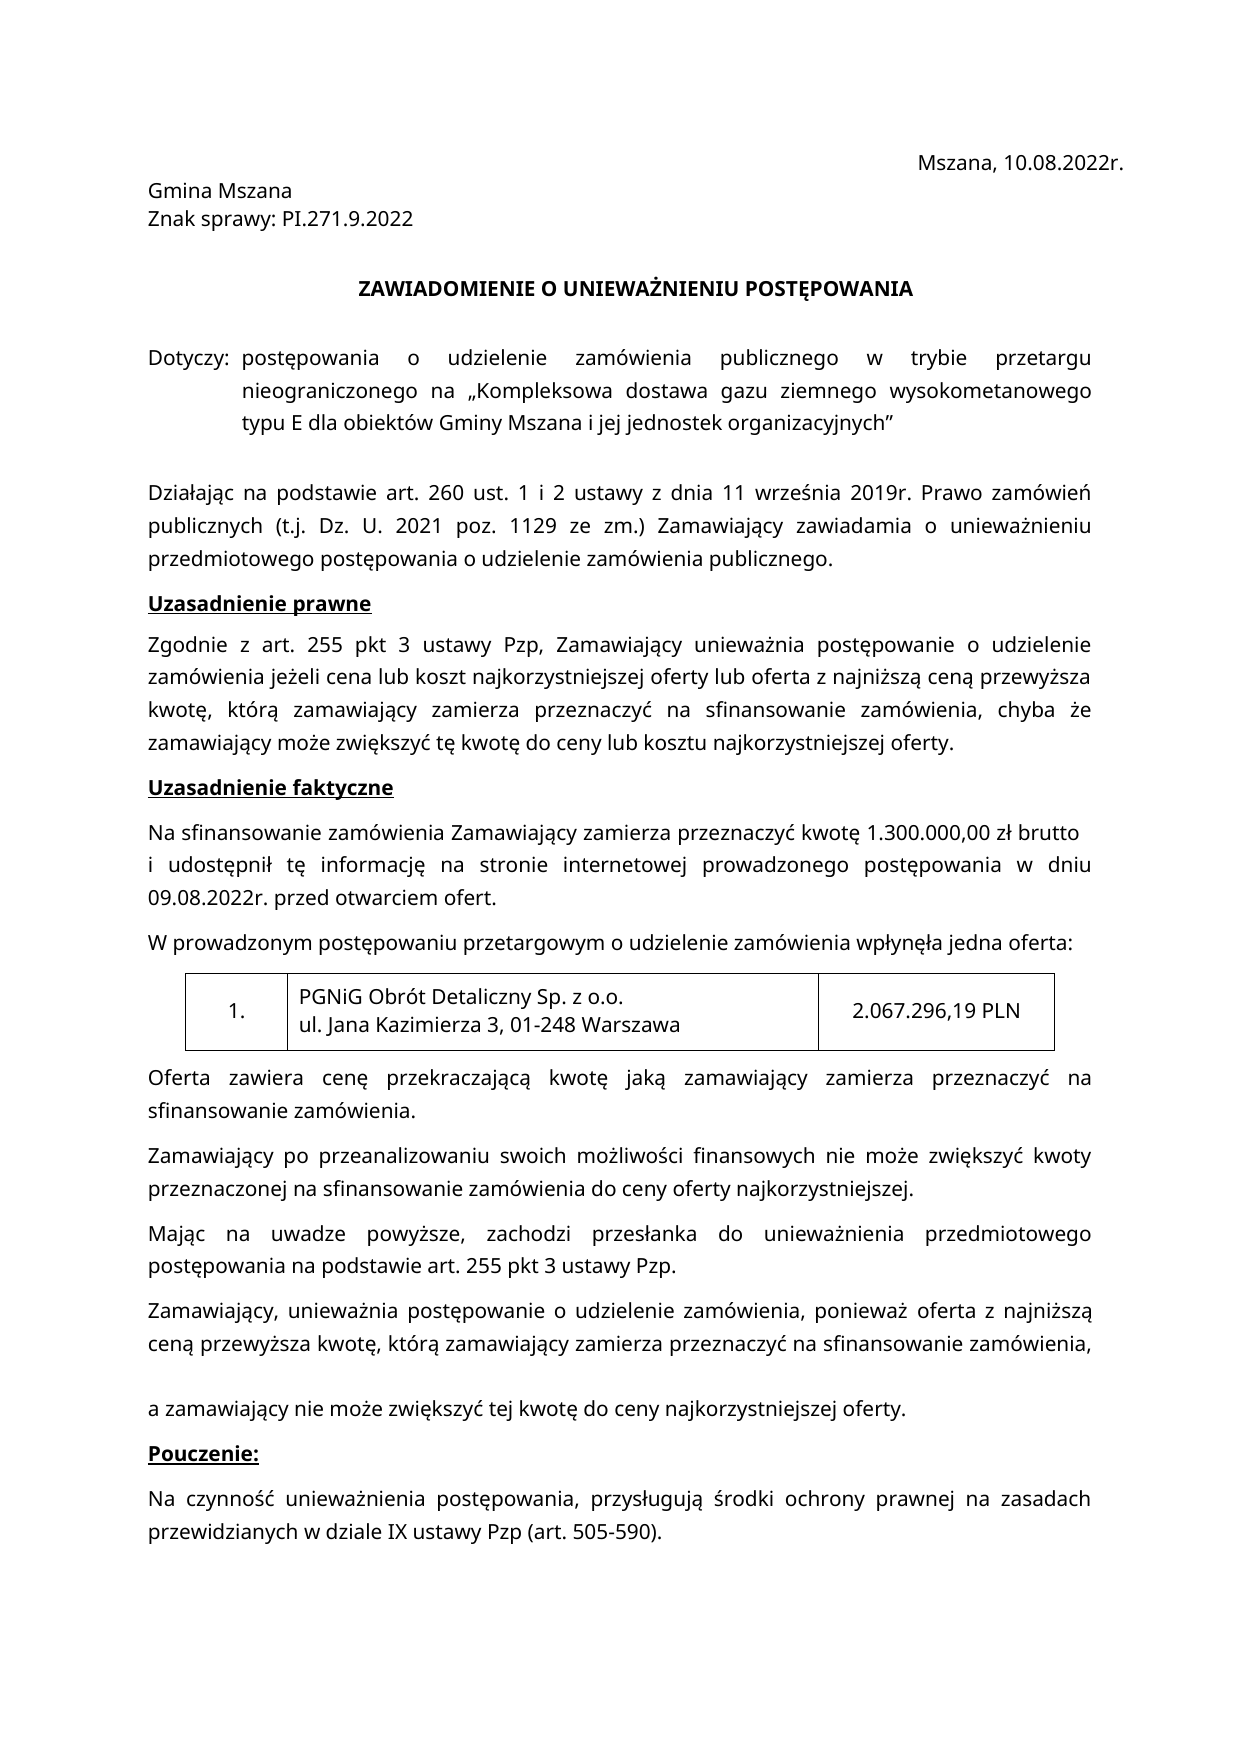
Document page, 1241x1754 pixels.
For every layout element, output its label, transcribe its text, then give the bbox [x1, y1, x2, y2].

text Na sfinansowanie zamówienia Zamawiający zamierza przeznaczyć kwotę 1.300.000,00 zł brutto i udostępnił tę informację na stronie internetowej prowadzonego postępowania w dniu 09.08.2022r. przed otwarciem ofert. [148, 818, 1093, 911]
table_header 2.067.296,19 PLN [819, 974, 1054, 1050]
text W prowadzonym postępowaniu przetargowym o udzielenie zamówienia wpłynęła jedna oferta: [148, 928, 1093, 957]
text Zamawiający, unieważnia postępowanie o udzielenie zamówienia, ponieważ oferta z najniższą ceną przewyższa kwotę, którą zamawiający zamierza przeznaczyć na sfinansowanie zamówienia, a zamawiający nie może zwiększyć tej kwotę do ceny najkorzystniejszej oferty. [148, 1296, 1093, 1423]
text Gmina Mszana [148, 176, 1124, 204]
text Dotyczy: postępowania o udzielenie zamówienia publicznego w trybie przetargu nieograniczonego na „Kompleksowa dostawa gazu ziemnego wysokometanowego typu E dla obiektów Gminy Mszana i jej jednostek organizacyjnych” [148, 343, 1093, 437]
text Mając na uwadze powyższe, zachodzi przesłanka do unieważnienia przedmiotowego postępowania na podstawie art. 255 pkt 3 ustawy Pzp. [148, 1219, 1093, 1280]
text Zamawiający po przeanalizowaniu swoich możliwości finansowych nie może zwiększyć kwoty przeznaczonej na sfinansowanie zamówienia do ceny oferty najkorzystniejszej. [148, 1141, 1093, 1202]
text Na czynność unieważnienia postępowania, przysługują środki ochrony prawnej na zasadach przewidzianych w dziale IX ustawy Pzp (art. 505-590). [148, 1484, 1093, 1546]
table_header 1. [186, 974, 287, 1050]
text Znak sprawy: PI.271.9.2022 [148, 204, 1124, 233]
text Mszana, 10.08.2022r. [148, 148, 1124, 176]
text Uzasadnienie prawne [148, 589, 1093, 617]
text Zgodnie z art. 255 pkt 3 ustawy Pzp, Zamawiający unieważnia postępowanie o udzielenie zamówienia jeżeli cena lub koszt najkorzystniejszej oferty lub oferta z najniższą ceną przewyższa kwotę, którą zamawiający zamierza przeznaczyć na sfinansowanie zamówienia, chyba że zamawiający może zwiększyć tę kwotę do ceny lub kosztu najkorzystniejszej oferty. [148, 630, 1093, 756]
text Uzasadnienie faktyczne [148, 773, 1093, 801]
text Działając na podstawie art. 260 ust. 1 i 2 ustawy z dnia 11 września 2019r. Prawo zamówień publicznych (t.j. Dz. U. 2021 poz. 1129 ze zm.) Zamawiający zawiadamia o unieważnieniu przedmiotowego postępowania o udzielenie zamówienia publicznego. [148, 478, 1093, 572]
text ZAWIADOMIENIE O UNIEWAŻNIENIU POSTĘPOWANIA [148, 274, 1124, 302]
table_header PGNiG Obrót Detaliczny Sp. z o.o. ul. Jana Kazimierza 3, 01-248 Warszawa [288, 974, 818, 1050]
text Oferta zawiera cenę przekraczającą kwotę jaką zamawiający zamierza przeznaczyć na sfinansowanie zamówienia. [148, 1063, 1093, 1124]
text Pouczenie: [148, 1439, 1093, 1468]
